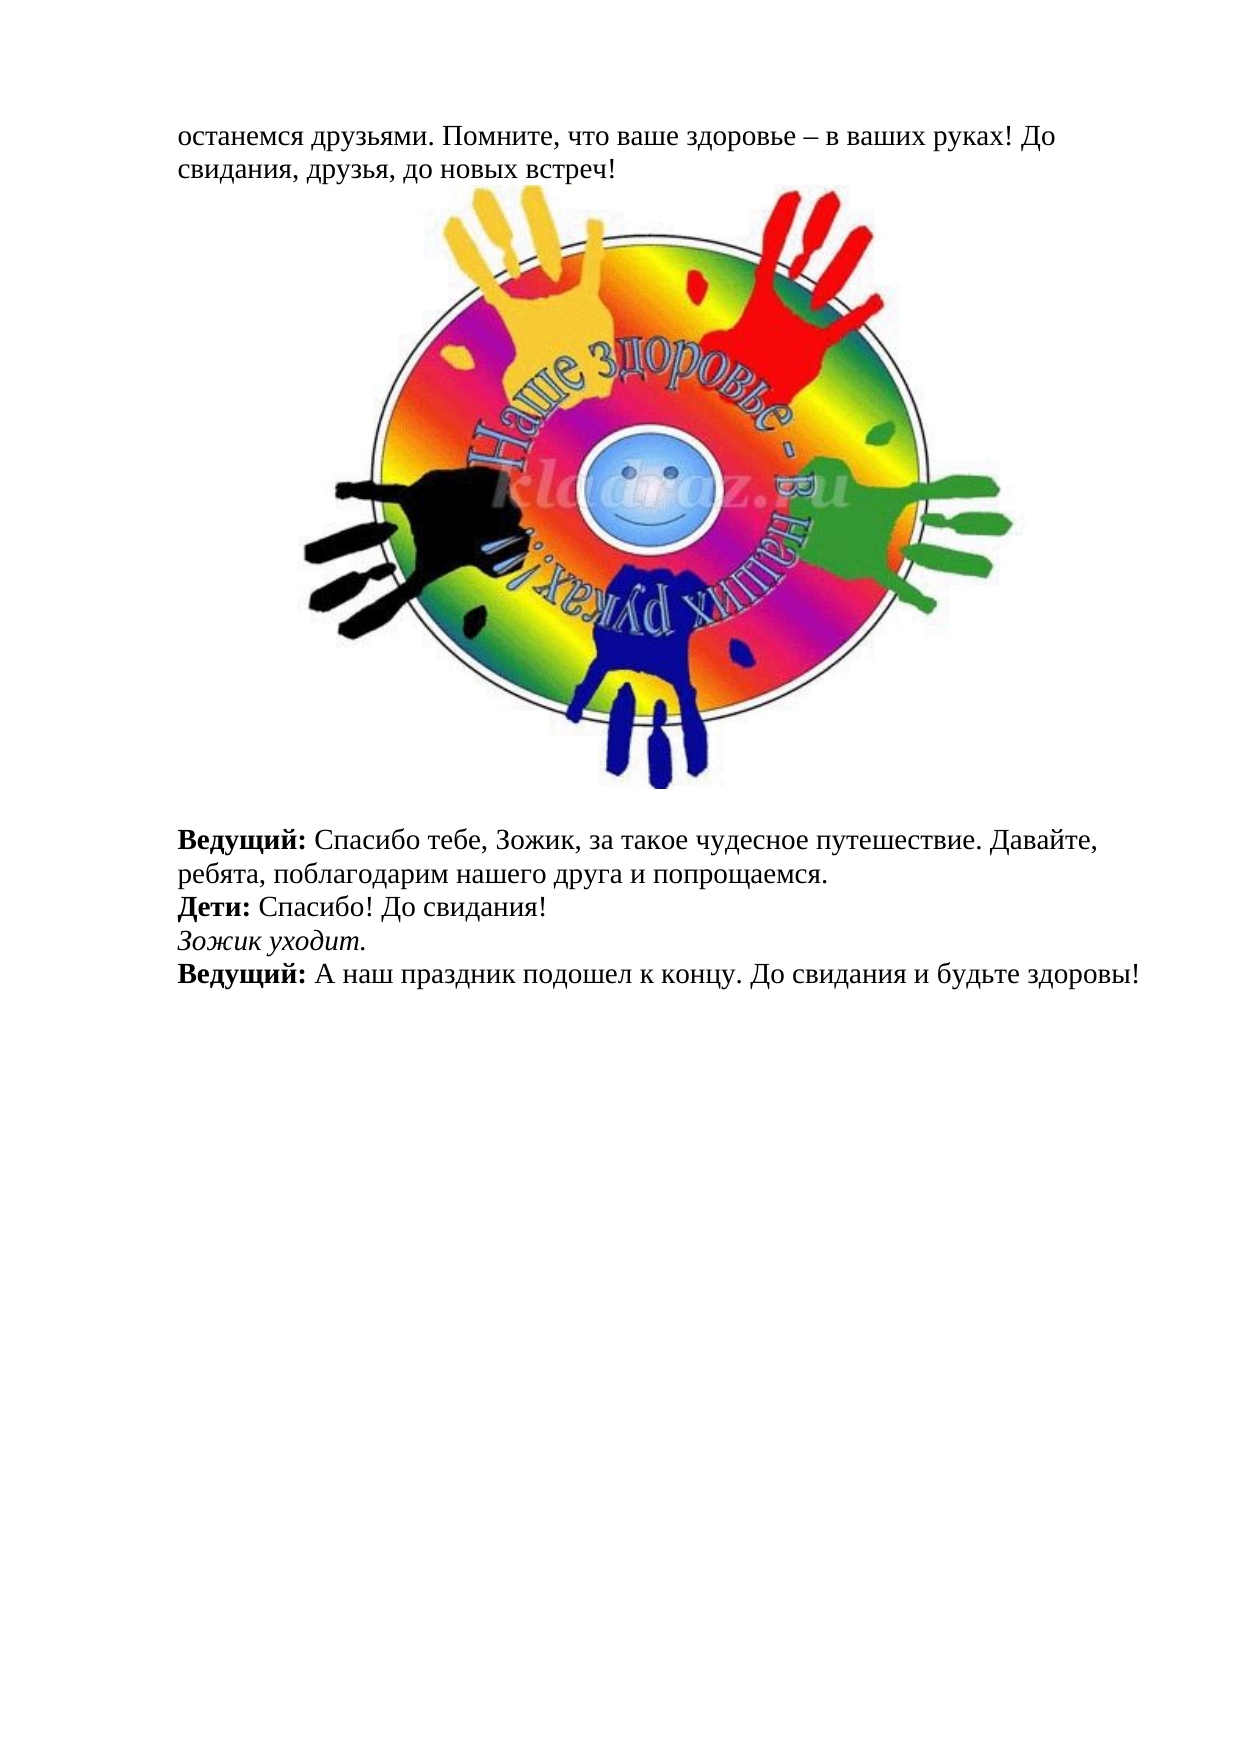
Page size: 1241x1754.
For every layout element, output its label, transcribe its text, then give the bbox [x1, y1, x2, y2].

picture [273, 185, 1055, 789]
text Ведущий: Спасибо тебе, Зожик, за такое чудесное путешествие. Давайте, ребята, поблагодарим нашего друга и попрощаемся. Дети: Спасибо! До свидания! Зожик уходит. Ведущий: А наш праздник подошел к концу. До свидания и будьте здоровы! [177, 789, 1152, 990]
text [177, 118, 1152, 185]
